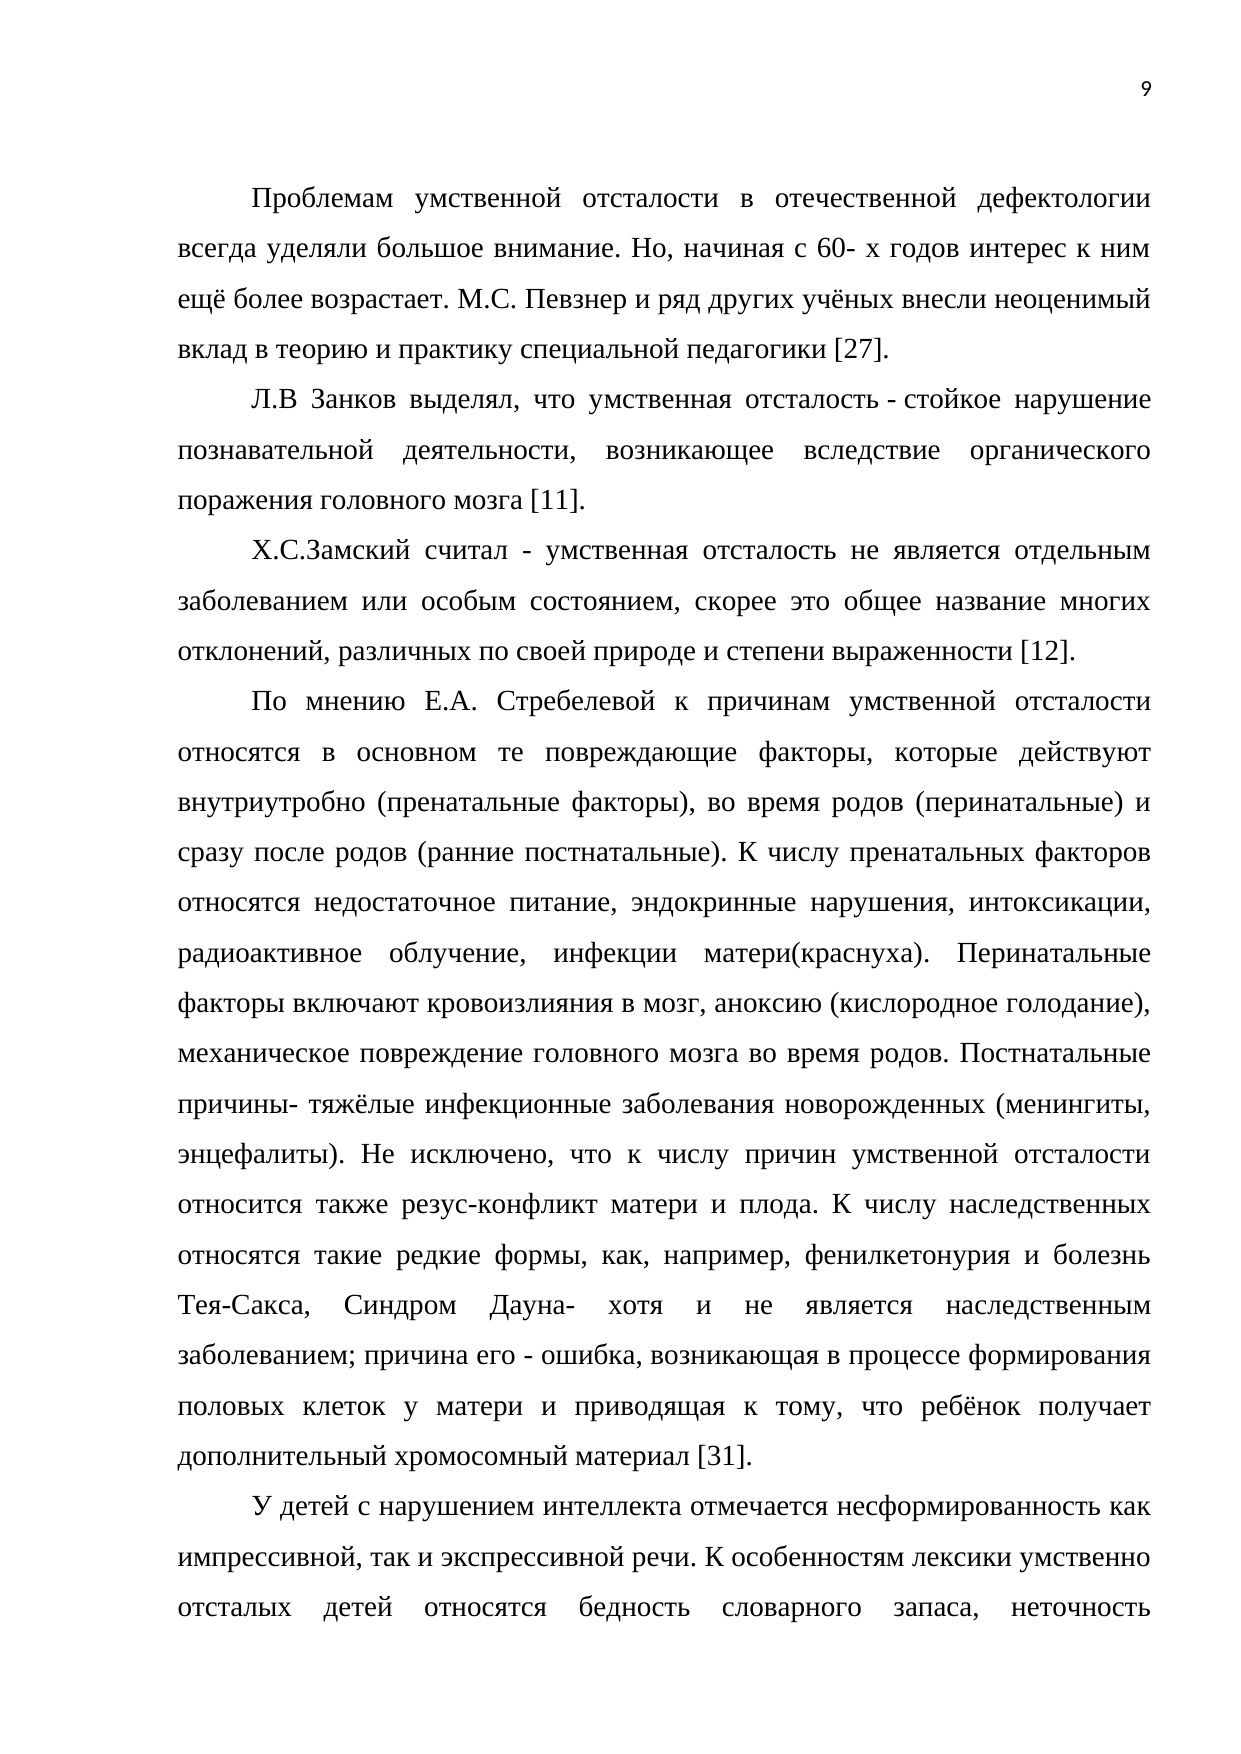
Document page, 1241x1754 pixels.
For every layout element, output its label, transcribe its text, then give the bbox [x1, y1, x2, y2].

text Л.В Занков выделял, что умственная отсталость - стойкое нарушение познавательной деятельности, возникающее вследствие органического поражения головного мозга [11]. [177, 381, 1152, 516]
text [177, 1488, 1152, 1622]
text Х.С.Замский считал - умственная отсталость не является отдельным заболеванием или особым состоянием, скорее это общее название многих отклонений, различных по своей природе и степени выраженности [12]. [177, 532, 1152, 667]
text Проблемам умственной отсталости в отечественной дефектологии всегда уделяли большое внимание. Но, начиная с 60- х годов интерес к ним ещё более возрастает. М.С. Певзнер и ряд других учёных внесли неоценимый вклад в теорию и практику специальной педагогики [27]. [177, 180, 1152, 365]
text По мнению Е.А. Стребелевой к причинам умственной отсталости относятся в основном те повреждающие факторы, которые действуют внутриутробно (пренатальные факторы), во время родов (перинатальные) и сразу после родов (ранние постнатальные). К числу пренатальных факторов относятся недостаточное питание, эндокринные нарушения, интоксикации, радиоактивное облучение, инфекции матери(краснуха). Перинатальные факторы включают кровоизлияния в мозг, аноксию (кислородное голодание), механическое повреждение головного мозга во время родов. Постнатальные причины- тяжёлые инфекционные заболевания новорожденных (менингиты, энцефалиты). Не исключено, что к числу причин умственной отсталости относится также резус-конфликт матери и плода. К числу наследственных относятся такие редкие формы, как, например, фенилкетонурия и болезнь Тея-Сакса, Синдром Дауна- хотя и не является наследственным заболеванием; причина его - ошибка, возникающая в процессе формирования половых клеток у матери и приводящая к тому, что ребёнок получает дополнительный хромосомный материал [31]. [177, 683, 1152, 1472]
